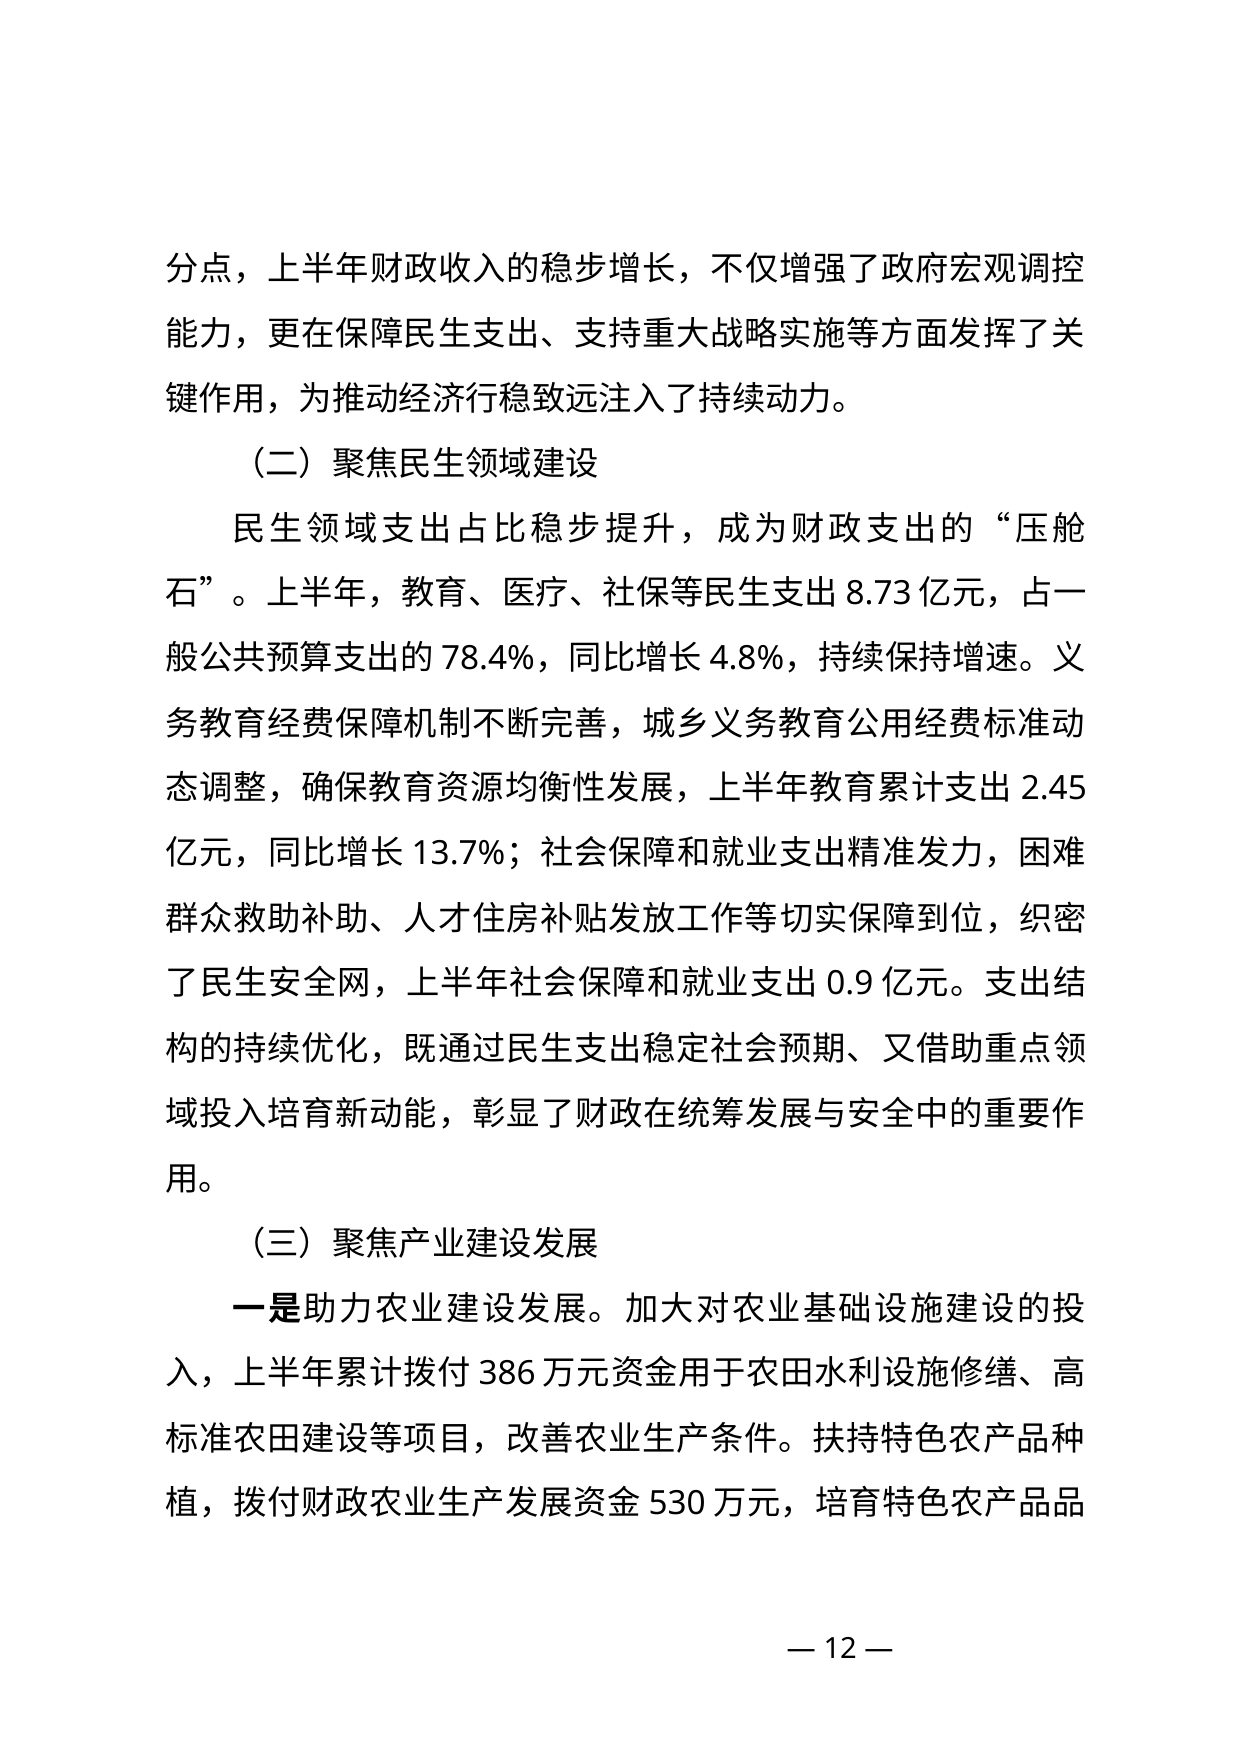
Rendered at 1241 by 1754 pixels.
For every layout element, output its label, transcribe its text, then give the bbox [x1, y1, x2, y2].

text （三）聚焦产业建设发展 [165, 1208, 1087, 1273]
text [165, 233, 1087, 428]
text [165, 1273, 1087, 1533]
text 民生领域支出占比稳步提升，成为财政支出的“压舱石”。上半年，教育、医疗、社保等民生支出8.73亿元，占一般公共预算支出的78.4%，同比增长4.8%，持续保持增速。义务教育经费保障机制不断完善，城乡义务教育公用经费标准动态调整，确保教育资源均衡性发展，上半年教育累计支出2.45亿元，同比增长13.7%；社会保障和就业支出精准发力，困难群众救助补助、人才住房补贴发放工作等切实保障到位，织密了民生安全网，上半年社会保障和就业支出0.9亿元。支出结构的持续优化，既通过民生支出稳定社会预期、又借助重点领域投入培育新动能，彰显了财政在统筹发展与安全中的重要作用。 [165, 493, 1087, 1208]
text （二）聚焦民生领域建设 [165, 428, 1087, 493]
